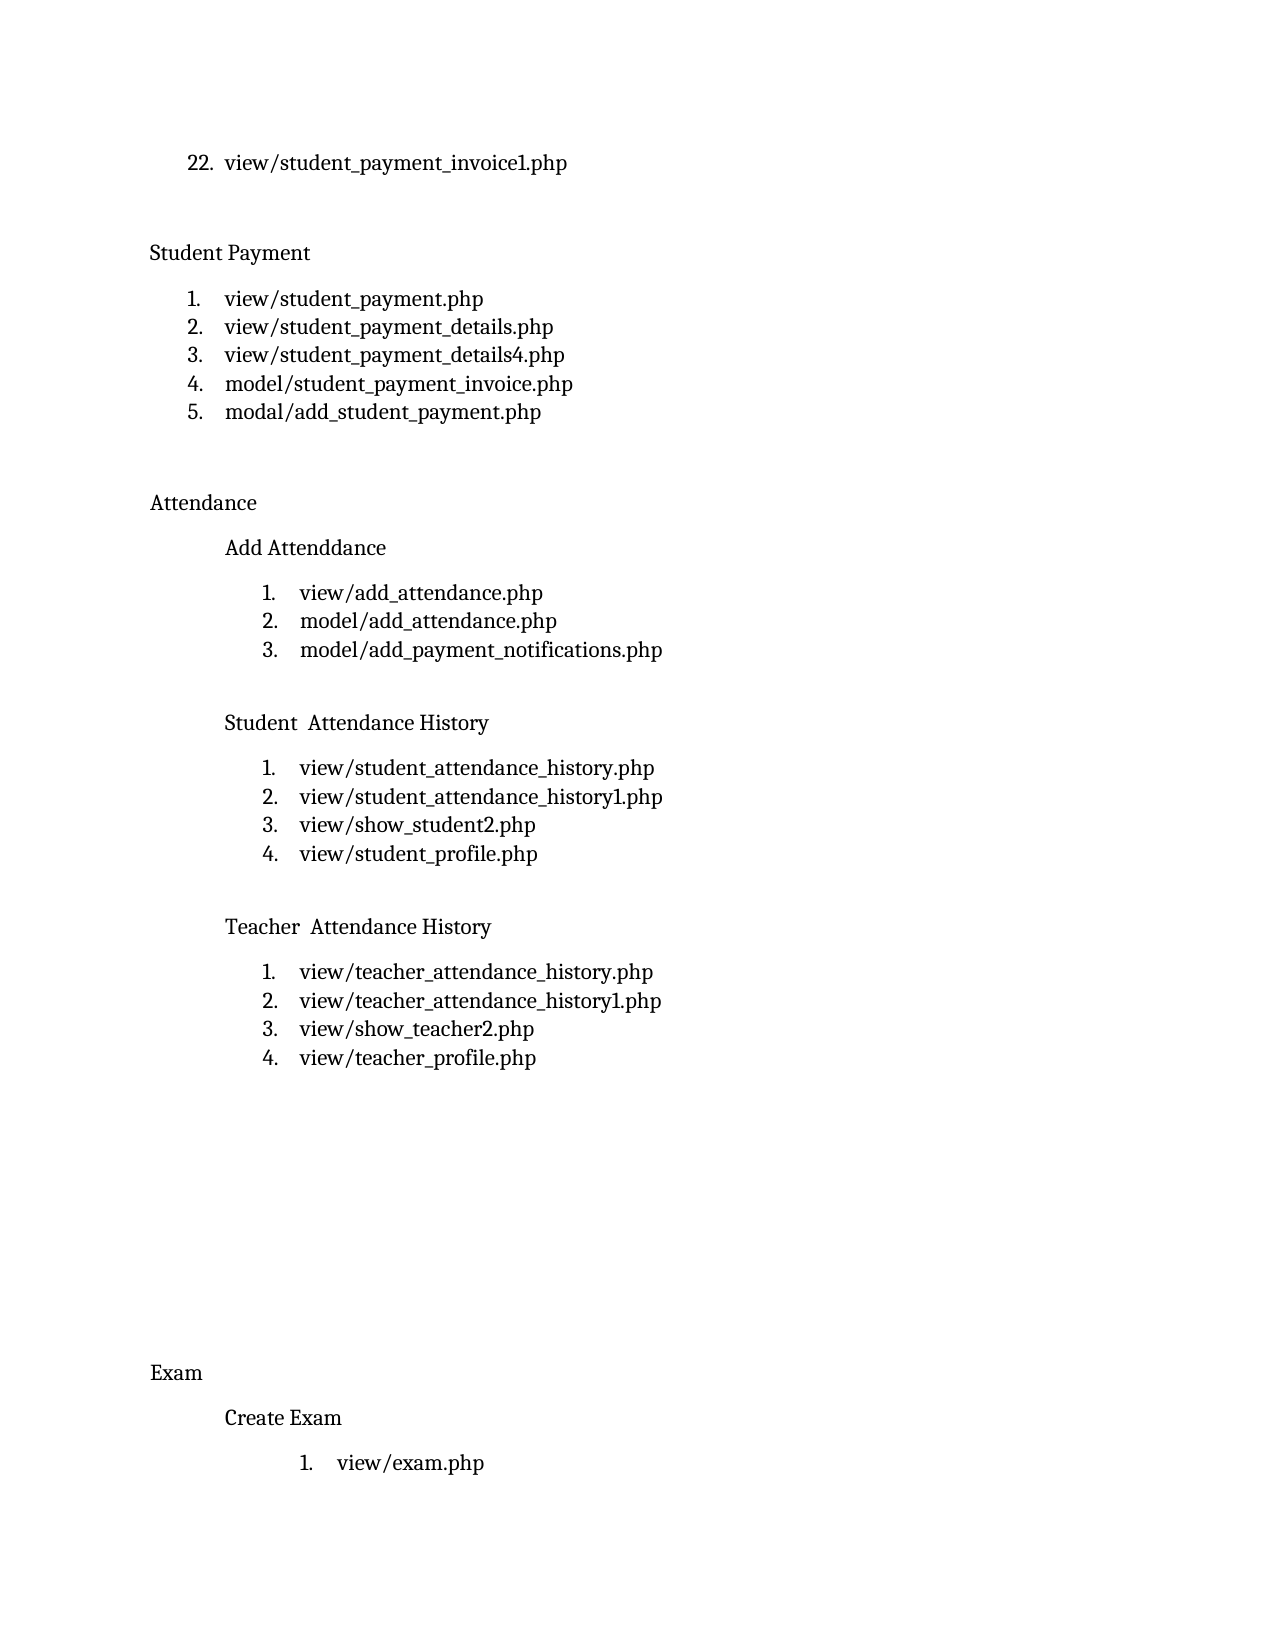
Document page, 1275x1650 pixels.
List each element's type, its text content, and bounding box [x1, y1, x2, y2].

list view/add_attendance.php [262, 579, 1125, 606]
list view/show_student2.php [262, 812, 1125, 838]
text Student Attendance History [150, 710, 1125, 736]
list view/student_payment.php [187, 285, 1125, 312]
list view/teacher_attendance_history1.php [262, 987, 1125, 1014]
text Add Attenddance [150, 534, 1125, 561]
text Attendance [150, 489, 1125, 516]
text Student Payment [150, 240, 1125, 267]
list model/add_attendance.php [262, 608, 1125, 634]
list view/show_teacher2.php [262, 1016, 1125, 1042]
text Exam [150, 1360, 1125, 1386]
list view/student_profile.php [262, 840, 1125, 867]
list view/student_attendance_history1.php [262, 783, 1125, 810]
list view/student_attendance_history.php [262, 755, 1125, 781]
list model/add_payment_notifications.php [262, 636, 1125, 663]
list view/teacher_attendance_history.php [262, 959, 1125, 985]
list view/exam.php [300, 1450, 1125, 1477]
list view/student_payment_details4.php [187, 342, 1125, 368]
list model/student_payment_invoice.php [187, 371, 1125, 397]
list view/student_payment_details.php [187, 314, 1125, 340]
list view/student_payment_invoice1.php [187, 150, 1125, 176]
text Create Exam [150, 1405, 1125, 1431]
text Teacher Attendance History [150, 914, 1125, 940]
list view/teacher_profile.php [262, 1044, 1125, 1071]
list modal/add_student_payment.php [187, 399, 1125, 425]
